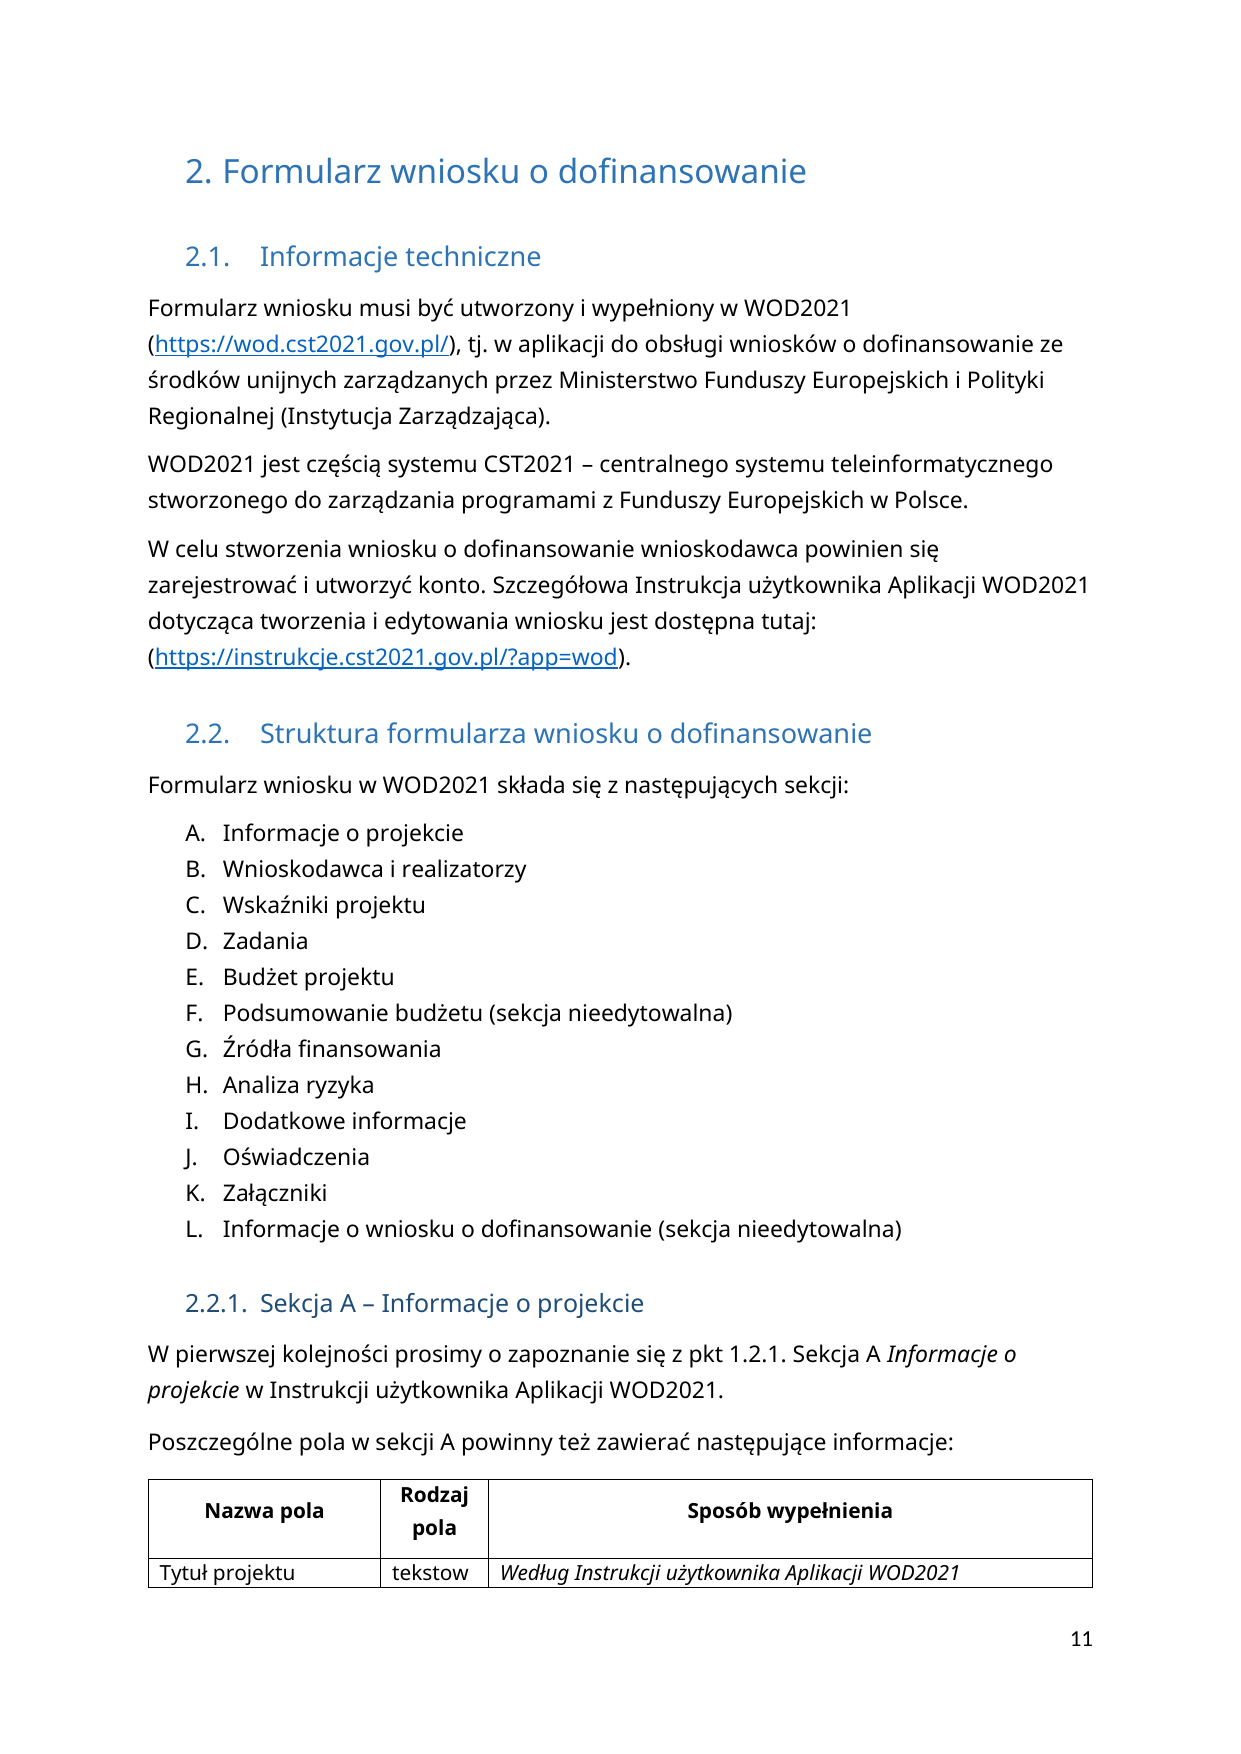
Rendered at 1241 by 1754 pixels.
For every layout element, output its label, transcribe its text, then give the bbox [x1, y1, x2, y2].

list Dodatkowe informacje [185, 1105, 1093, 1136]
table_cell Tytuł projektu [149, 1559, 380, 1587]
text Formularz wniosku musi być utworzony i wypełniony w WOD2021 (https://wod.cst2021.gov.pl/), tj. w aplikacji do obsługi wniosków o dofinansowanie ze środków unijnych zarządzanych przez Ministerstwo Funduszy Europejskich i Polityki Regionalnej (Instytucja Zarządzająca). [148, 292, 1093, 431]
table_header Sposób wypełnienia [489, 1480, 1092, 1557]
list Oświadczenia [185, 1141, 1093, 1172]
subtitle Sekcja A – Informacje o projekcie [185, 1286, 1093, 1320]
list Informacje o wniosku o dofinansowanie (sekcja nieedytowalna) [185, 1213, 1093, 1244]
list Wnioskodawca i realizatorzy [185, 853, 1093, 884]
text Poszczególne pola w sekcji A powinny też zawierać następujące informacje: [148, 1426, 1093, 1458]
list Podsumowanie budżetu (sekcja nieedytowalna) [185, 997, 1093, 1028]
text WOD2021 jest częścią systemu CST2021 – centralnego systemu teleinformatycznego stworzonego do zarządzania programami z Funduszy Europejskich w Polsce. [148, 448, 1093, 516]
table_header Nazwa pola [149, 1480, 380, 1557]
subtitle Informacje techniczne [185, 237, 1093, 274]
list Budżet projektu [185, 961, 1093, 992]
subtitle Formularz wniosku o dofinansowanie [185, 148, 1093, 193]
list Analiza ryzyka [185, 1069, 1093, 1100]
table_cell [489, 1559, 1092, 1587]
list Załączniki [185, 1177, 1093, 1208]
text W celu stworzenia wniosku o dofinansowanie wnioskodawca powinien się zarejestrować i utworzyć konto. Szczegółowa Instrukcja użytkownika Aplikacji WOD2021 dotycząca tworzenia i edytowania wniosku jest dostępna tutaj: (https://instrukcje.cst2021.gov.pl/?app=wod). [148, 533, 1093, 672]
table_cell tekstowe [381, 1559, 488, 1587]
text W pierwszej kolejności prosimy o zapoznanie się z pkt 1.2.1. Sekcja A Informacje o projekcie w Instrukcji użytkownika Aplikacji WOD2021. [148, 1338, 1093, 1405]
list Informacje o projekcie [185, 817, 1093, 849]
list Zadania [185, 925, 1093, 956]
subtitle Struktura formularza wniosku o dofinansowanie [185, 714, 1093, 751]
list Wskaźniki projektu [185, 889, 1093, 921]
text Formularz wniosku w WOD2021 składa się z następujących sekcji: [148, 769, 1093, 800]
list Źródła finansowania [185, 1033, 1093, 1064]
table_header Rodzaj pola [381, 1480, 488, 1557]
